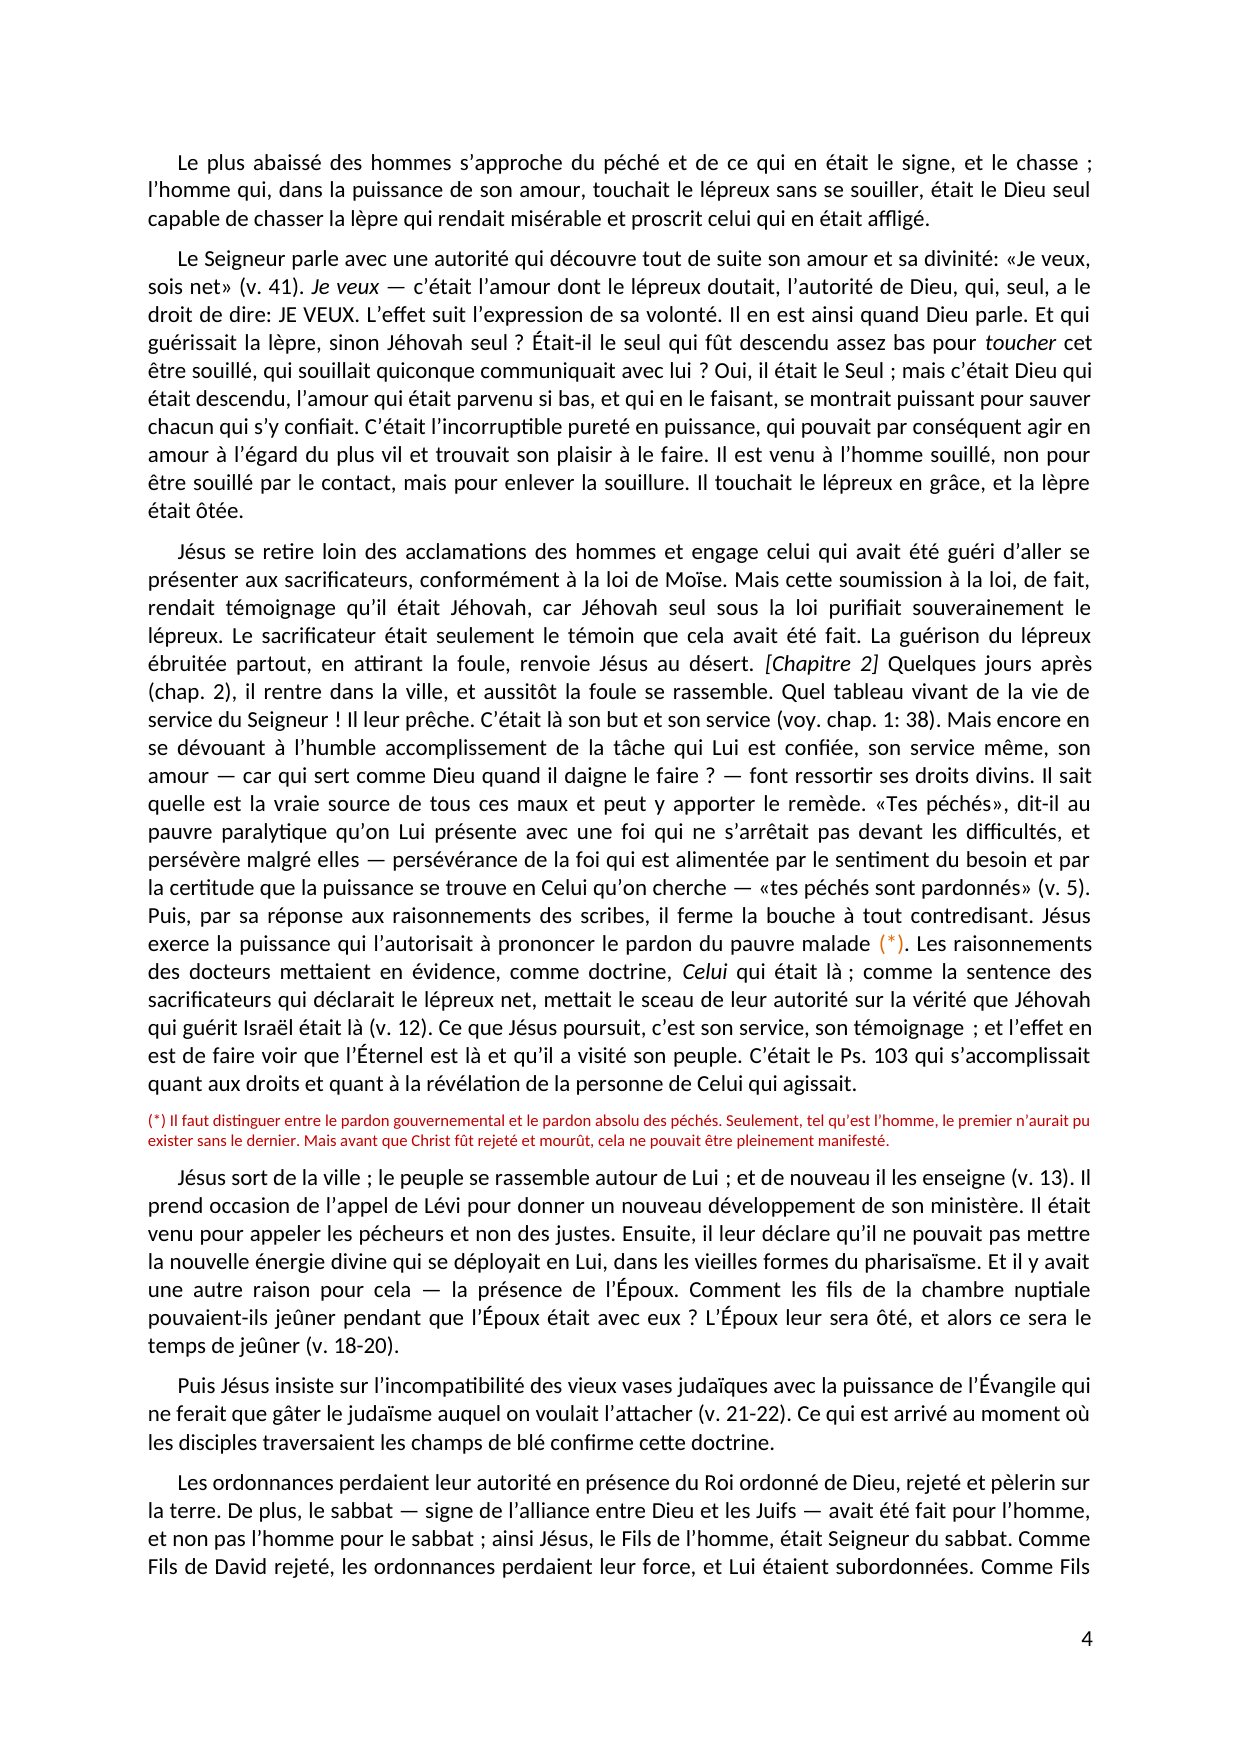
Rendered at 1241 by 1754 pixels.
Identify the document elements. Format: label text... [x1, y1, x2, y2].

text (*) Il faut distinguer entre le pardon gouvernemental et le pardon absolu des péchés. Seulement, tel qu’est l’homme, le premier n’aurait pu exister sans le dernier. Mais avant que Christ fût rejeté et mourût, cela ne pouvait être pleinement manifesté. [148, 1110, 1093, 1150]
text Jésus se retire loin des acclamations des hommes et engage celui qui avait été guéri d’aller se présenter aux sacrificateurs, conformément à la loi de Moïse. Mais cette soumission à la loi, de fait, rendait témoignage qu’il était Jéhovah, car Jéhovah seul sous la loi purifiait souverainement le lépreux. Le sacrificateur était seulement le témoin que cela avait été fait. La guérison du lépreux ébruitée partout, en attirant la foule, renvoie Jésus au désert. [Chapitre 2] Quelques jours après (chap. 2), il rentre dans la ville, et aussitôt la foule se rassemble. Quel tableau vivant de la vie de service du Seigneur ! Il leur prêche. C’était là son but et son service (voy. chap. 1: 38). Mais encore en se dévouant à l’humble accomplissement de la tâche qui Lui est confiée, son service même, son amour — car qui sert comme Dieu quand il daigne le faire ? — font ressortir ses droits divins. Il sait quelle est la vraie source de tous ces maux et peut y apporter le remède. «Tes péchés», dit-il au pauvre paralytique qu’on Lui présente avec une foi qui ne s’arrêtait pas devant les difficultés, et persévère malgré elles — persévérance de la foi qui est alimentée par le sentiment du besoin et par la certitude que la puissance se trouve en Celui qu’on cherche — «tes péchés sont pardonnés» (v. 5). Puis, par sa réponse aux raisonnements des scribes, il ferme la bouche à tout contredisant. Jésus exerce la puissance qui l’autorisait à prononcer le pardon du pauvre malade (*). Les raisonnements des docteurs mettaient en évidence, comme doctrine, Celui qui était là ; comme la sentence des sacrificateurs qui déclarait le lépreux net, mettait le sceau de leur autorité sur la vérité que Jéhovah qui guérit Israël était là (v. 12). Ce que Jésus poursuit, c’est son service, son témoignage ; et l’effet en est de faire voir que l’Éternel est là et qu’il a visité son peuple. C’était le Ps. 103 qui s’accomplissait quant aux droits et quant à la révélation de la personne de Celui qui agissait. [148, 537, 1093, 1097]
text Le plus abaissé des hommes s’approche du péché et de ce qui en était le signe, et le chasse ; l’homme qui, dans la puissance de son amour, touchait le lépreux sans se souiller, était le Dieu seul capable de chasser la lèpre qui rendait misérable et proscrit celui qui en était affligé. [148, 148, 1093, 232]
text Le Seigneur parle avec une autorité qui découvre tout de suite son amour et sa divinité: «Je veux, sois net» (v. 41). Je veux — c’était l’amour dont le lépreux doutait, l’autorité de Dieu, qui, seul, a le droit de dire: JE VEUX. L’effet suit l’expression de sa volonté. Il en est ainsi quand Dieu parle. Et qui guérissait la lèpre, sinon Jéhovah seul ? Était-il le seul qui fût descendu assez bas pour toucher cet être souillé, qui souillait quiconque communiquait avec lui ? Oui, il était le Seul ; mais c’était Dieu qui était descendu, l’amour qui était parvenu si bas, et qui en le faisant, se montrait puissant pour sauver chacun qui s’y confiait. C’était l’incorruptible pureté en puissance, qui pouvait par conséquent agir en amour à l’égard du plus vil et trouvait son plaisir à le faire. Il est venu à l’homme souillé, non pour être souillé par le contact, mais pour enlever la souillure. Il touchait le lépreux en grâce, et la lèpre était ôtée. [148, 244, 1093, 524]
text Puis Jésus insiste sur l’incompatibilité des vieux vases judaïques avec la puissance de l’Évangile qui ne ferait que gâter le judaïsme auquel on voulait l’attacher (v. 21-22). Ce qui est arrivé au moment où les disciples traversaient les champs de blé confirme cette doctrine. [148, 1372, 1093, 1456]
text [148, 1468, 1093, 1580]
text Jésus sort de la ville ; le peuple se rassemble autour de Lui ; et de nouveau il les enseigne (v. 13). Il prend occasion de l’appel de Lévi pour donner un nouveau développement de son ministère. Il était venu pour appeler les pécheurs et non des justes. Ensuite, il leur déclare qu’il ne pouvait pas mettre la nouvelle énergie divine qui se déployait en Lui, dans les vieilles formes du pharisaïsme. Et il y avait une autre raison pour cela — la présence de l’Époux. Comment les fils de la chambre nuptiale pouvaient-ils jeûner pendant que l’Époux était avec eux ? L’Époux leur sera ôté, et alors ce sera le temps de jeûner (v. 18-20). [148, 1163, 1093, 1359]
